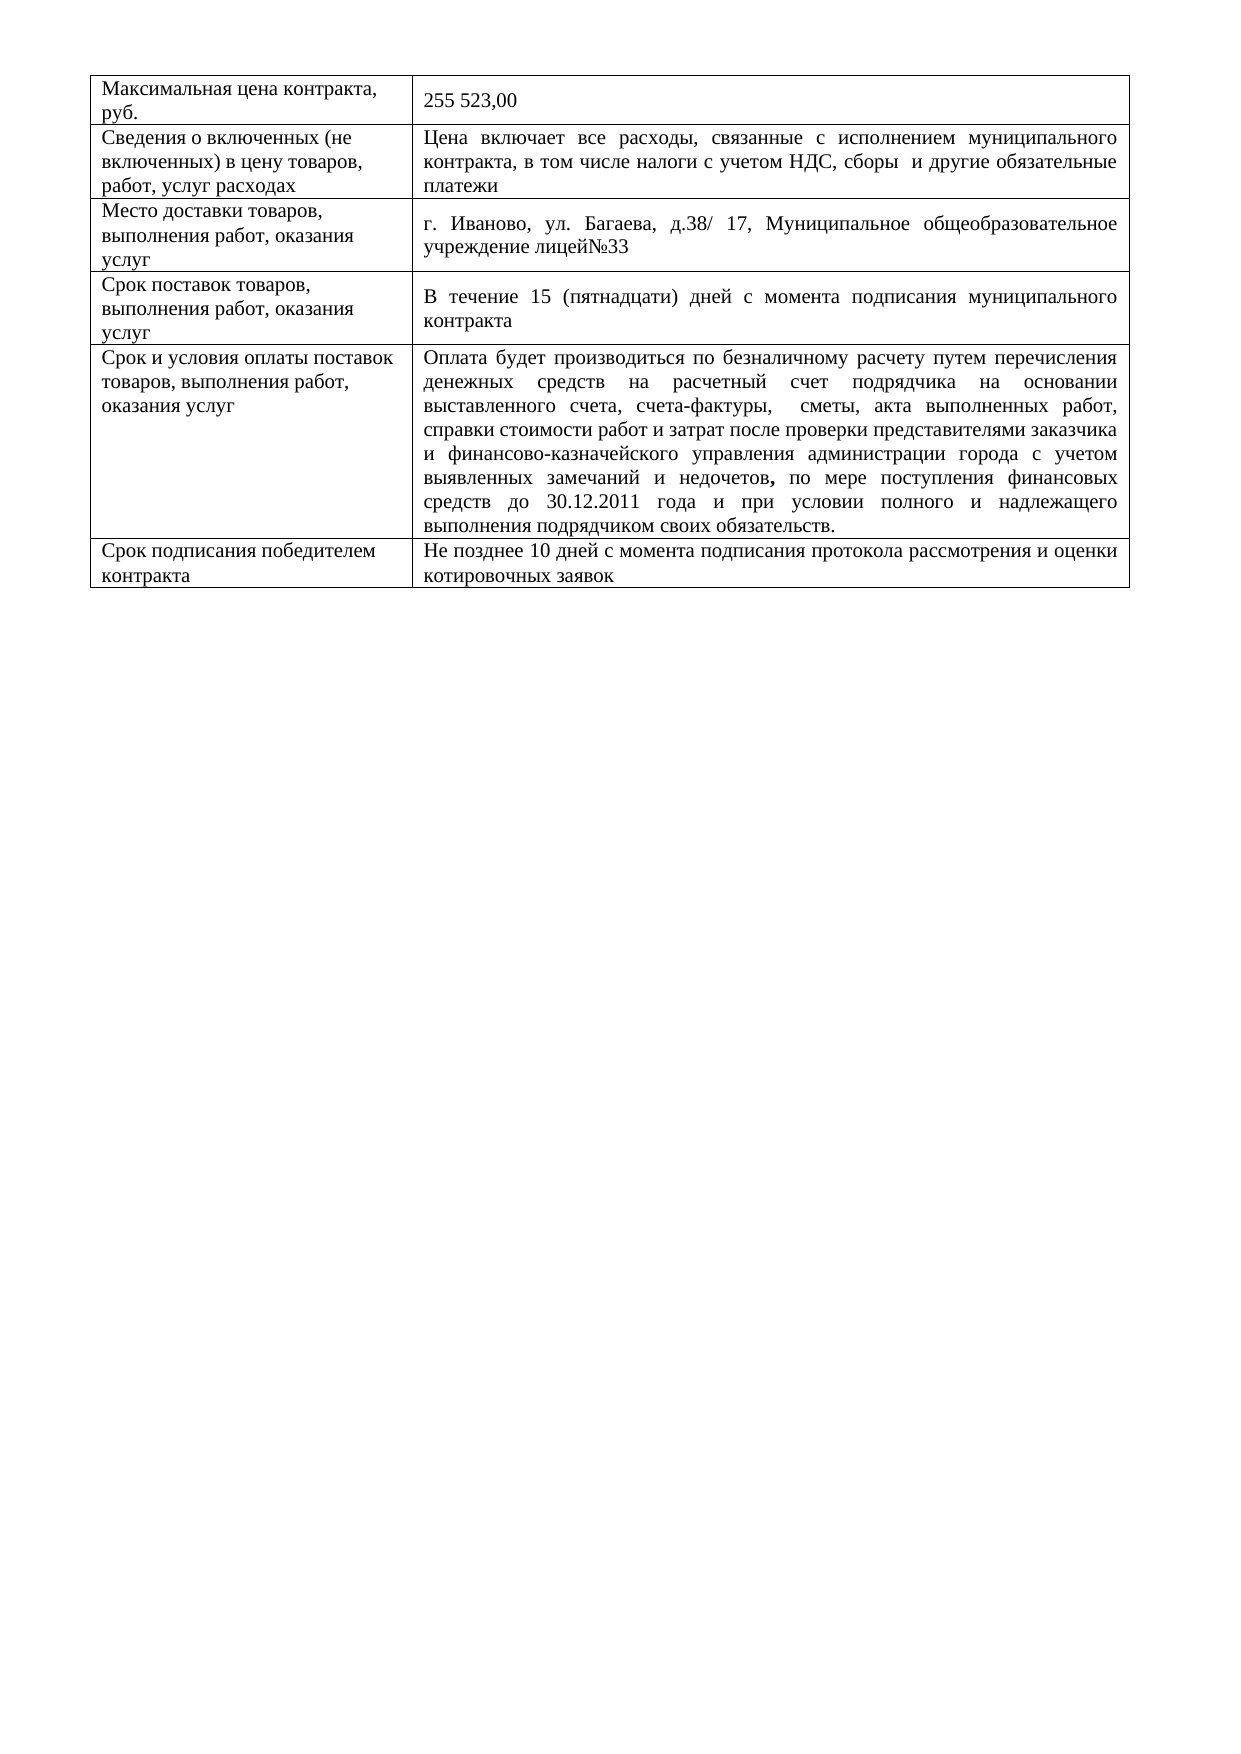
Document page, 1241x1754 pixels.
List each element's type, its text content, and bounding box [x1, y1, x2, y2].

table_cell Срок подписания победителем контракта [91, 539, 412, 587]
table_cell Место доставки товаров, выполнения работ, оказания услуг [91, 199, 412, 271]
table_cell 255 523,00 [413, 76, 1129, 124]
table_cell Срок поставок товаров, выполнения работ, оказания услуг [91, 272, 412, 344]
table_cell Срок и условия оплаты поставок товаров, выполнения работ, оказания услуг [91, 345, 412, 537]
table_cell Цена включает все расходы, связанные с исполнением муниципального контракта, в том числе налоги с учетом НДС, сборы и другие обязательные платежи [413, 125, 1129, 197]
table_cell г. Иваново, ул. Багаева, д.38/ 17, Муниципальное общеобразовательное учреждение лицей№33 [413, 199, 1129, 271]
table_cell Оплата будет производиться по безналичному расчету путем перечисления денежных средств на расчетный счет подрядчика на основании выставленного счета, счета-фактуры, сметы, акта выполненных работ, справки стоимости работ и затрат после проверки представителями заказчика и финансово-казначейского управления администрации города с учетом выявленных замечаний и недочетов, по мере поступления финансовых средств до 30.12.2011 года и при условии полного и надлежащего выполнения подрядчиком своих обязательств. [413, 345, 1129, 537]
table_cell Максимальная цена контракта, руб. [91, 76, 412, 124]
table_cell Сведения о включенных (не включенных) в цену товаров, работ, услуг расходах [91, 125, 412, 197]
table_cell Не позднее 10 дней с момента подписания протокола рассмотрения и оценки котировочных заявок [413, 539, 1129, 587]
table_cell В течение 15 (пятнадцати) дней с момента подписания муниципального контракта [413, 272, 1129, 344]
